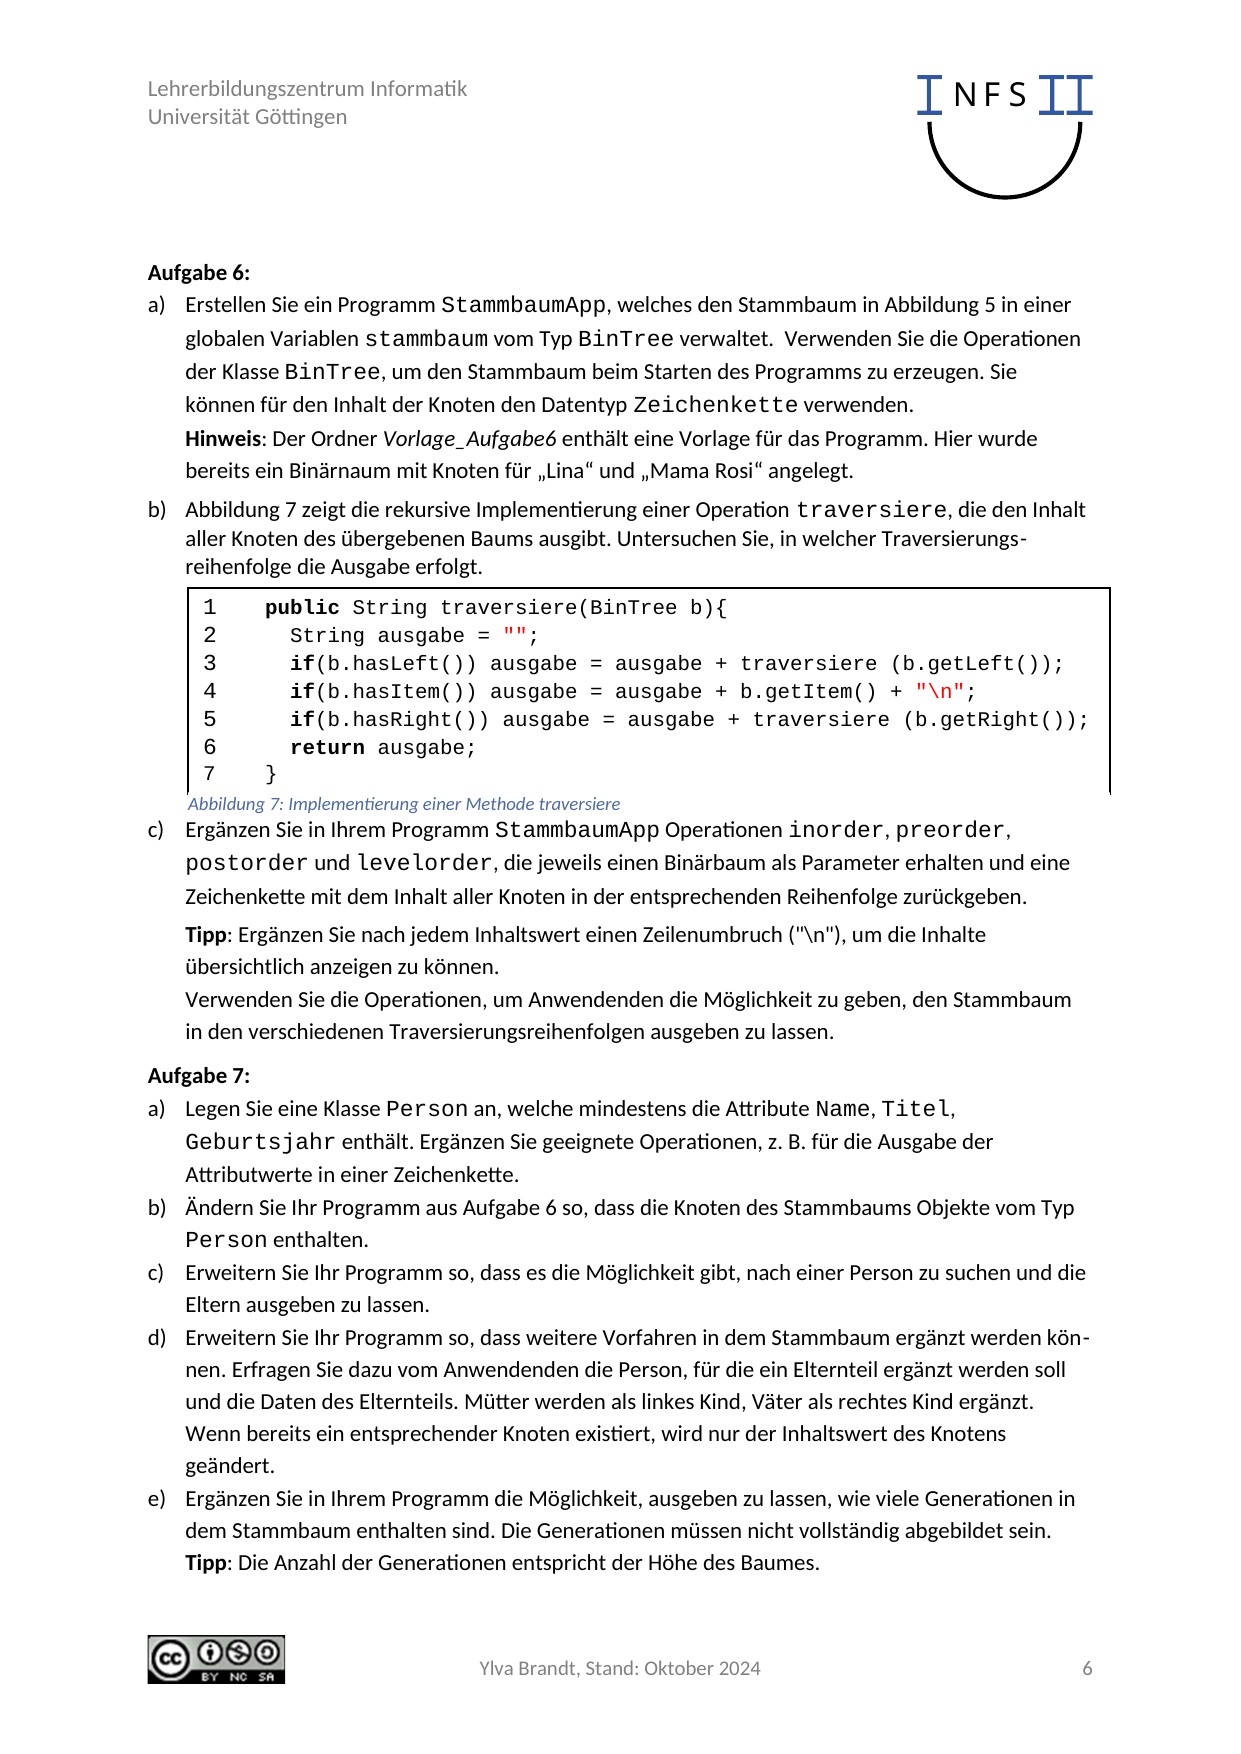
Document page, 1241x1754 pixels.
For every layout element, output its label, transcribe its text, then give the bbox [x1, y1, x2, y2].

list Legen Sie eine Klasse Person an, welche mindestens die Attribute Name, Titel, Geburtsjahr enthält. Ergänzen Sie geeignete Operationen, z. B. für die Ausgabe der Attributwerte in einer Zeichenkette. [148, 1094, 1093, 1188]
list Ergänzen Sie in Ihrem Programm StammbaumApp Operationen inorder, preorder, postorder und levelorder, die jeweils einen Binärbaum als Parameter erhalten und eine Zeichenkette mit dem Inhalt aller Knoten in der entsprechenden Reihenfolge zurückgeben. [148, 580, 1093, 910]
list Erstellen Sie ein Programm StammbaumApp, welches den Stammbaum in Abbildung 5 in einer globalen Variablen stammbaum vom Typ BinTree verwaltet. Verwenden Sie die Operationen der Klasse BinTree, um den Stammbaum beim Starten des Programms zu erzeugen. Sie können für den Inhalt der Knoten den Datentyp Zeichenkette verwenden. [148, 291, 1093, 420]
text Verwenden Sie die Operationen, um Anwendenden die Möglichkeit zu geben, den Stammbaum in den verschiedenen Traversierungsreihenfolgen ausgeben zu lassen. [185, 985, 1093, 1045]
list Ergänzen Sie in Ihrem Programm die Möglichkeit, ausgeben zu lassen, wie viele Generationen in dem Stammbaum enthalten sind. Die Generationen müssen nicht vollständig abgebildet sein. Tipp: Die Anzahl der Generationen entspricht der Höhe des Baumes. [148, 1484, 1093, 1576]
text Tipp: Ergänzen Sie nach jedem Inhaltswert einen Zeilenumbruch ("\n"), um die Inhalte übersichtlich anzeigen zu können. [185, 920, 1093, 981]
list Erweitern Sie Ihr Programm so, dass es die Möglichkeit gibt, nach einer Person zu suchen und die Eltern ausgeben zu lassen. [148, 1258, 1093, 1318]
list Abbildung 7 zeigt die rekursive Implementierung einer Operation traversiere, die den Inhalt aller Knoten des übergebenen Baums ausgibt. Untersuchen Sie, in welcher Traversierungsreihenfolge die Ausgabe erfolgt. [148, 495, 1093, 580]
picture [147, 1635, 286, 1684]
list Hinweis: Der Ordner Vorlage_Aufgabe6 enthält eine Vorlage für das Programm. Hier wurde bereits ein Binärnaum mit Knoten für „Lina“ und „Mama Rosi“ angelegt. [185, 424, 1093, 484]
list Erweitern Sie Ihr Programm so, dass weitere Vorfahren in dem Stammbaum ergänzt werden können. Erfragen Sie dazu vom Anwendenden die Person, für die ein Elternteil ergänzt werden soll und die Daten des Elternteils. Mütter werden als linkes Kind, Väter als rechtes Kind ergänzt. Wenn bereits ein entsprechender Knoten existiert, wird nur der Inhaltswert des Knotens geändert. [148, 1323, 1093, 1479]
list Ändern Sie Ihr Programm aus Aufgabe 6 so, dass die Knoten des Stammbaums Objekte vom Typ Person enthalten. [148, 1193, 1093, 1254]
text Aufgabe 6: [148, 258, 1093, 286]
text Aufgabe 7: [148, 1062, 1093, 1089]
